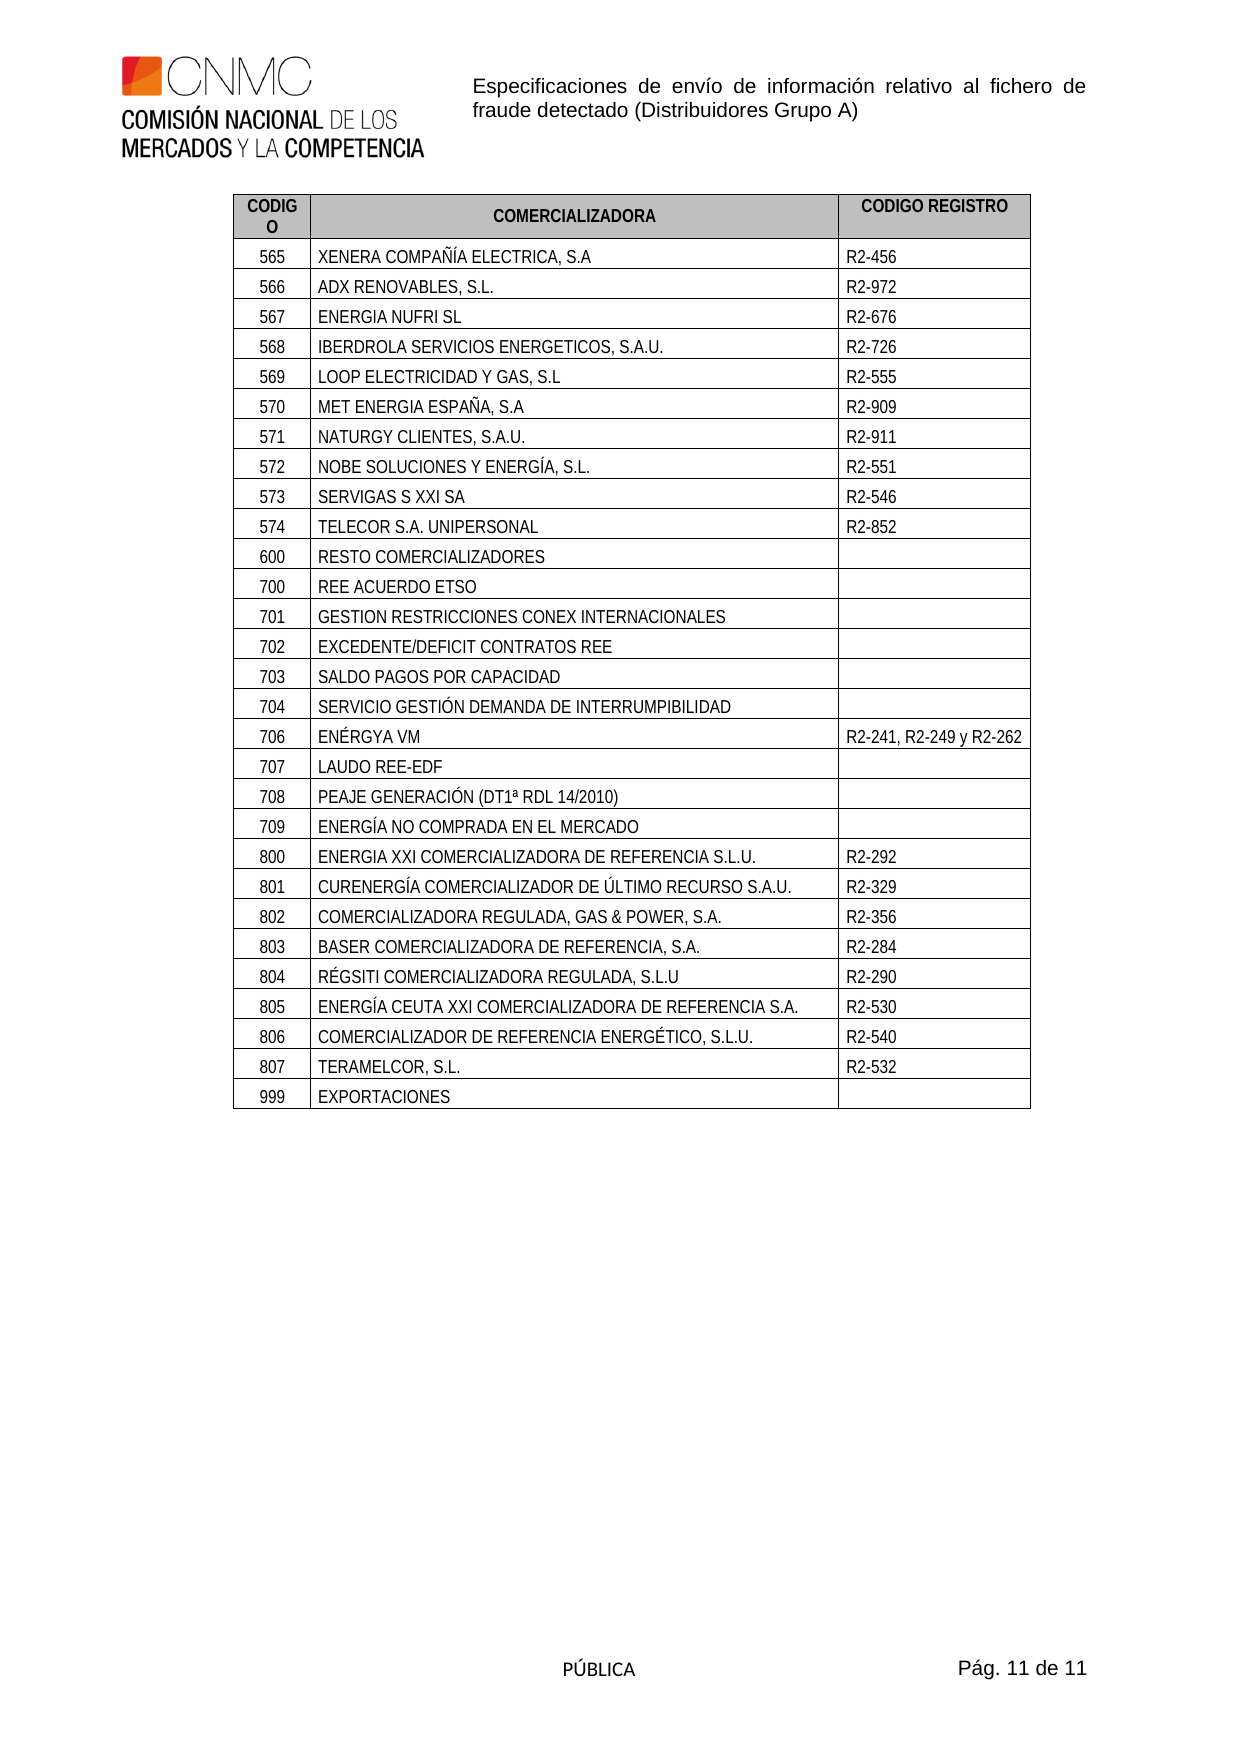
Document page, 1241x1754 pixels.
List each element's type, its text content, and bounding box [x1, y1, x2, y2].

table_cell MET ENERGIA ESPAÑA, S.A [311, 389, 838, 418]
table_cell [839, 629, 1030, 658]
table_cell EXPORTACIONES [311, 1079, 838, 1108]
table_cell 701 [234, 599, 310, 628]
table_cell LAUDO REE-EDF [311, 749, 838, 778]
table_cell REE ACUERDO ETSO [311, 569, 838, 598]
table_header CODIGO REGISTRO [839, 195, 1030, 238]
table_cell 707 [234, 749, 310, 778]
table_cell 704 [234, 689, 310, 718]
table_cell R2-530 [839, 989, 1030, 1018]
table_cell R2-356 [839, 899, 1030, 928]
table_cell 806 [234, 1019, 310, 1048]
table_cell R2-852 [839, 509, 1030, 538]
table_cell R2-555 [839, 359, 1030, 388]
table_cell ADX RENOVABLES, S.L. [311, 269, 838, 298]
table_cell R2-290 [839, 959, 1030, 988]
table_cell 569 [234, 359, 310, 388]
table_cell R2-546 [839, 479, 1030, 508]
table_cell R2-972 [839, 269, 1030, 298]
table_cell SALDO PAGOS POR CAPACIDAD [311, 659, 838, 688]
table_header COMERCIALIZADORA [311, 195, 838, 238]
table_cell LOOP ELECTRICIDAD Y GAS, S.L [311, 359, 838, 388]
table_cell R2-292 [839, 839, 1030, 868]
table_cell ENÉRGYA VM [311, 719, 838, 748]
table_cell [839, 809, 1030, 838]
table_cell R2-909 [839, 389, 1030, 418]
table_cell 706 [234, 719, 310, 748]
table_cell 800 [234, 839, 310, 868]
table_cell ENERGÍA NO COMPRADA EN EL MERCADO [311, 809, 838, 838]
table_cell [839, 779, 1030, 808]
table_cell 709 [234, 809, 310, 838]
table_cell 565 [234, 239, 310, 268]
table_cell NOBE SOLUCIONES Y ENERGÍA, S.L. [311, 449, 838, 478]
table_cell PEAJE GENERACIÓN (DT1ª RDL 14/2010) [311, 779, 838, 808]
table_cell COMERCIALIZADOR DE REFERENCIA ENERGÉTICO, S.L.U. [311, 1019, 838, 1048]
picture [105, 43, 436, 170]
table_cell 702 [234, 629, 310, 658]
table_cell 566 [234, 269, 310, 298]
table_cell 572 [234, 449, 310, 478]
table_cell R2-676 [839, 299, 1030, 328]
table_cell [839, 1079, 1030, 1108]
table_cell 570 [234, 389, 310, 418]
table_cell NATURGY CLIENTES, S.A.U. [311, 419, 838, 448]
table_cell R2-551 [839, 449, 1030, 478]
table_cell COMERCIALIZADORA REGULADA, GAS & POWER, S.A. [311, 899, 838, 928]
table_cell 804 [234, 959, 310, 988]
table_cell R2-726 [839, 329, 1030, 358]
table_header CODIGO [234, 195, 310, 238]
table_cell [839, 599, 1030, 628]
table_cell 568 [234, 329, 310, 358]
table_cell SERVIGAS S XXI SA [311, 479, 838, 508]
table_cell 807 [234, 1049, 310, 1078]
table_cell R2-911 [839, 419, 1030, 448]
table_cell [839, 659, 1030, 688]
table_cell [839, 689, 1030, 718]
table_cell 802 [234, 899, 310, 928]
table_cell 571 [234, 419, 310, 448]
table_cell TELECOR S.A. UNIPERSONAL [311, 509, 838, 538]
table_cell 708 [234, 779, 310, 808]
table_cell R2-329 [839, 869, 1030, 898]
table_cell ENERGIA NUFRI SL [311, 299, 838, 328]
table_cell 567 [234, 299, 310, 328]
table_cell R2-456 [839, 239, 1030, 268]
table_cell R2-540 [839, 1019, 1030, 1048]
table_cell 600 [234, 539, 310, 568]
table_cell 700 [234, 569, 310, 598]
table_cell 574 [234, 509, 310, 538]
table_cell R2-284 [839, 929, 1030, 958]
table_cell GESTION RESTRICCIONES CONEX INTERNACIONALES [311, 599, 838, 628]
table_cell R2-532 [839, 1049, 1030, 1078]
table_cell SERVICIO GESTIÓN DEMANDA DE INTERRUMPIBILIDAD [311, 689, 838, 718]
table_cell 801 [234, 869, 310, 898]
table_cell [839, 569, 1030, 598]
table_cell TERAMELCOR, S.L. [311, 1049, 838, 1078]
table_cell IBERDROLA SERVICIOS ENERGETICOS, S.A.U. [311, 329, 838, 358]
table_cell CURENERGÍA COMERCIALIZADOR DE ÚLTIMO RECURSO S.A.U. [311, 869, 838, 898]
table_cell 999 [234, 1079, 310, 1108]
table_cell BASER COMERCIALIZADORA DE REFERENCIA, S.A. [311, 929, 838, 958]
table_cell EXCEDENTE/DEFICIT CONTRATOS REE [311, 629, 838, 658]
table_cell 573 [234, 479, 310, 508]
table_cell [839, 539, 1030, 568]
table_cell XENERA COMPAÑÍA ELECTRICA, S.A [311, 239, 838, 268]
table_cell [839, 749, 1030, 778]
table_cell R2-241, R2-249 y R2-262 [839, 719, 1030, 748]
table_cell RESTO COMERCIALIZADORES [311, 539, 838, 568]
table_cell RÉGSITI COMERCIALIZADORA REGULADA, S.L.U [311, 959, 838, 988]
table_cell 803 [234, 929, 310, 958]
table_cell ENERGIA XXI COMERCIALIZADORA DE REFERENCIA S.L.U. [311, 839, 838, 868]
table_cell 703 [234, 659, 310, 688]
table_cell 805 [234, 989, 310, 1018]
table_cell ENERGÍA CEUTA XXI COMERCIALIZADORA DE REFERENCIA S.A. [311, 989, 838, 1018]
